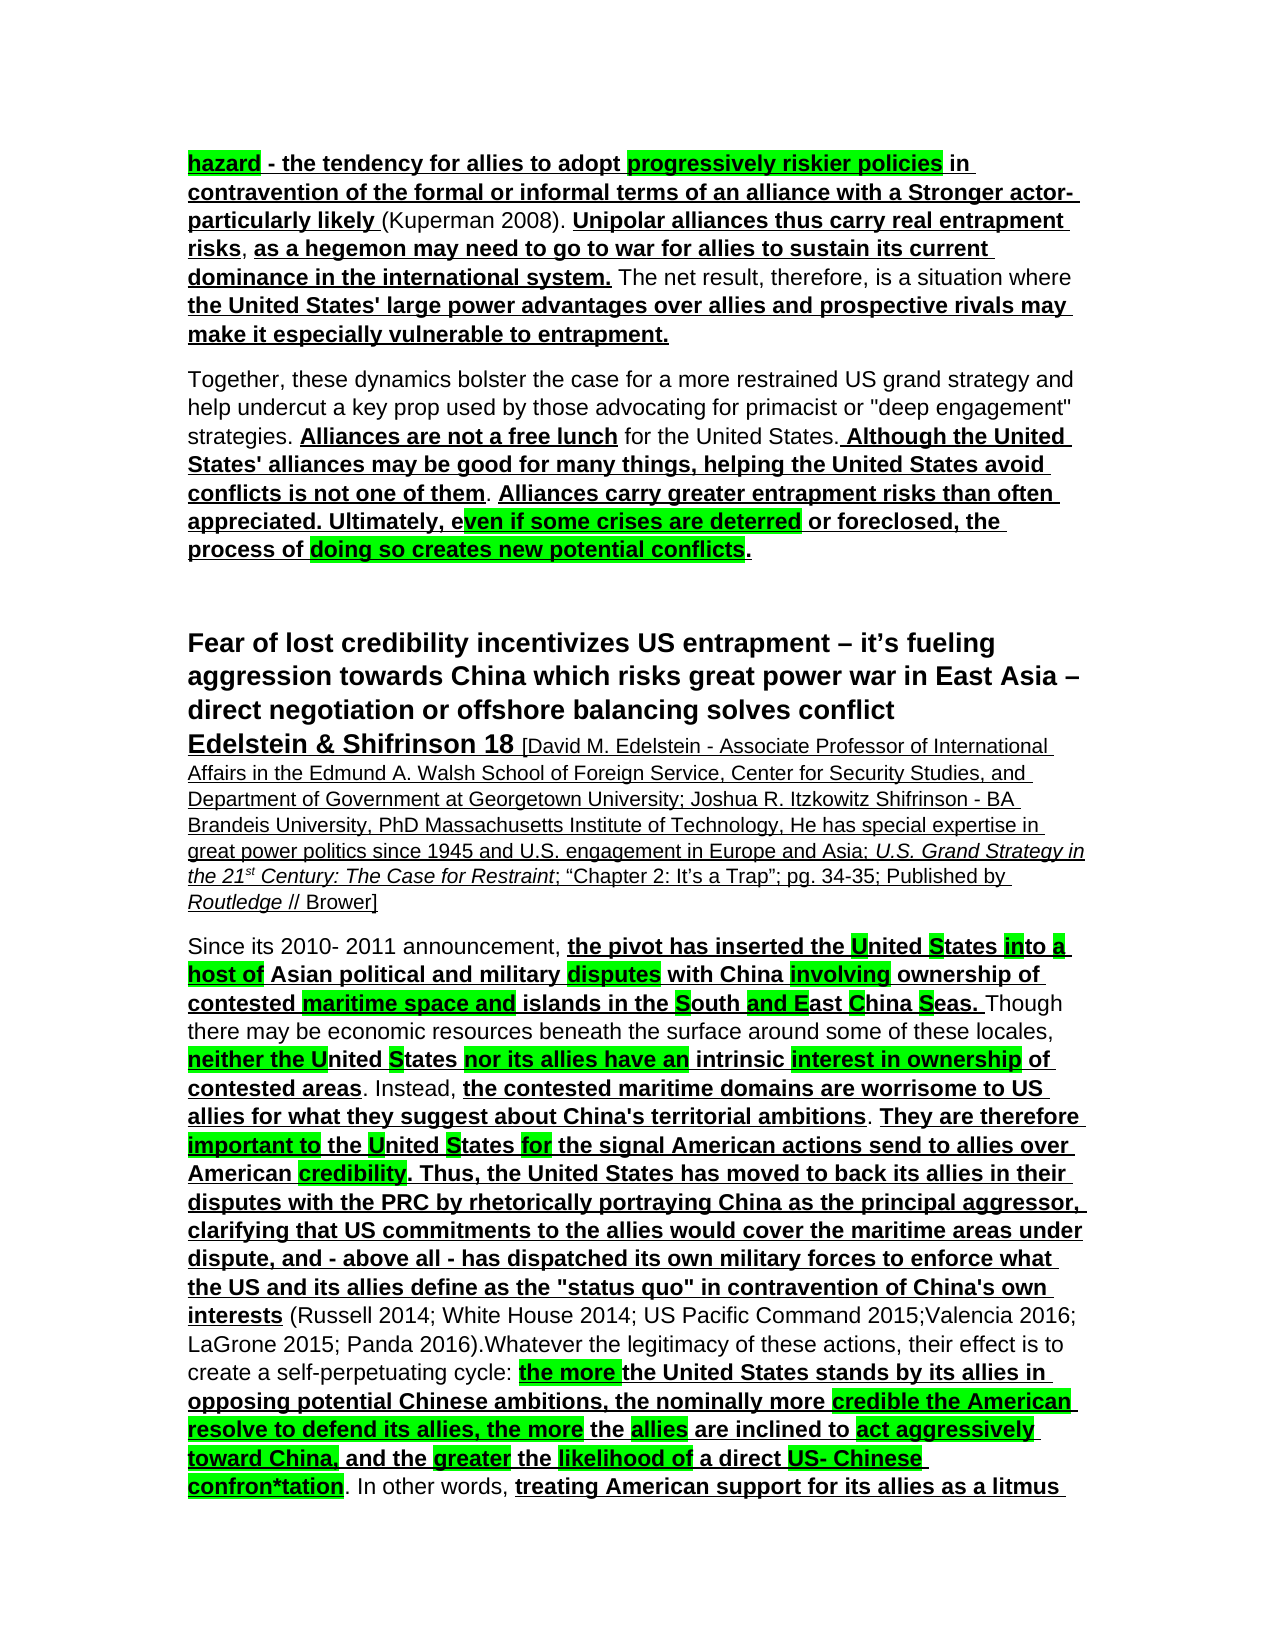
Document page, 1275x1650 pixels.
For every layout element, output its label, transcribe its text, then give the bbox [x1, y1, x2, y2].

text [187, 150, 1087, 347]
subtitle Fear of lost credibility incentivizes US entrapment – it’s fueling aggression towards China which risks great power war in East Asia – direct negotiation or offshore balancing solves conflict [187, 627, 1087, 725]
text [187, 1212, 1087, 1499]
text Together, these dynamics bolster the case for a more restrained US grand strategy and help undercut a key prop used by those advocating for primacist or "deep engagement" strategies. Alliances are not a free lunch for the United States. Although the United States' alliances may be good for many things, helping the United States avoid conflicts is not one of them. Alliances carry greater entrapment risks than often appreciated. Ultimately, even if some crises are deterred or foreclosed, the process of doing so creates new potential conflicts. [187, 366, 1087, 563]
text Edelstein & Shifrinson 18 [David M. Edelstein - Associate Professor of International Affairs in the Edmund A. Walsh School of Foreign Service, Center for Security Studies, and Department of Government at Georgetown University; Joshua R. Itzkowitz Shifrinson - BA Brandeis University, PhD Massachusetts Institute of Technology, He has special expertise in great power politics since 1945 and U.S. engagement in Europe and Asia; U.S. Grand Strategy in the 21st Century: The Case for Restraint; “Chapter 2: It’s a Trap”; pg. 34-35; Published by Routledge // Brower] [187, 728, 1087, 914]
